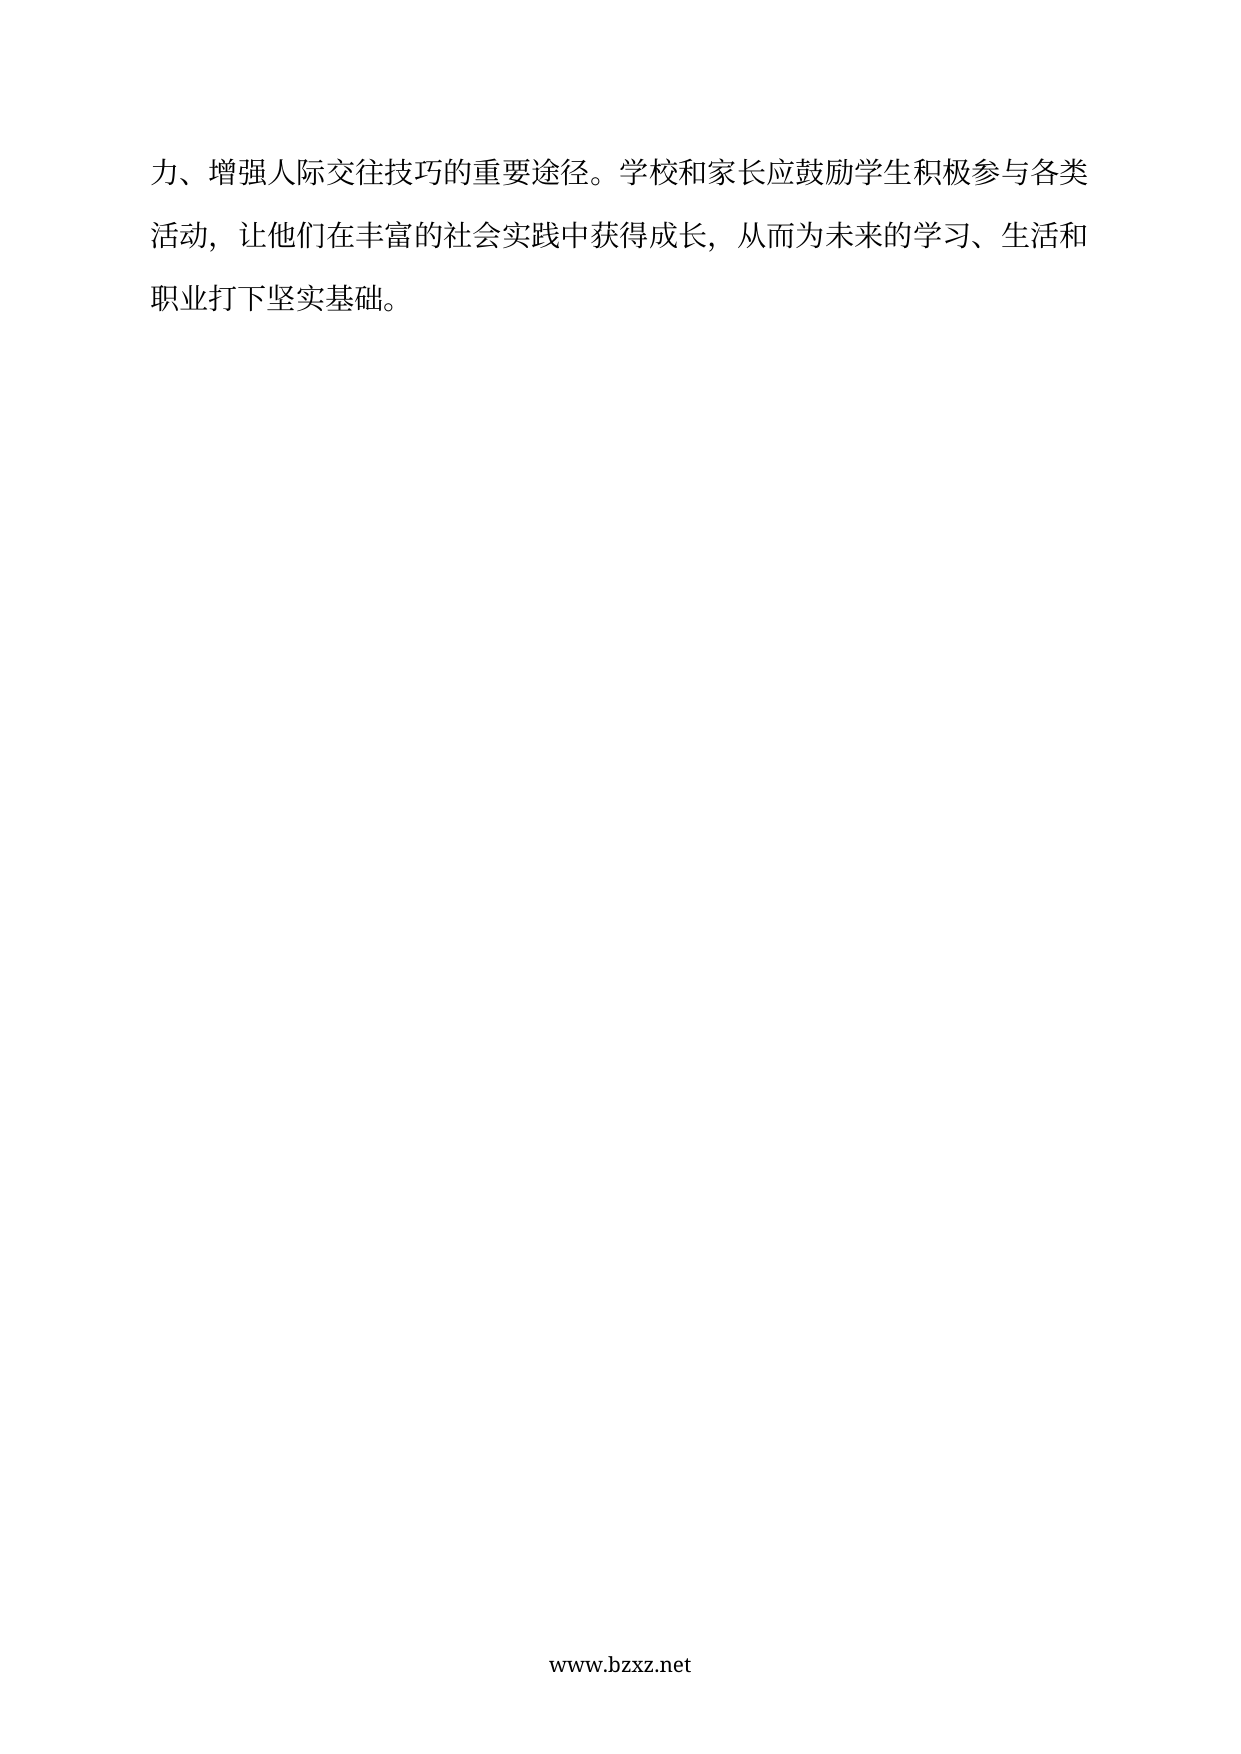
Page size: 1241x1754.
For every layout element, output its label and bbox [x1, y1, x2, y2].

text [150, 150, 1090, 317]
